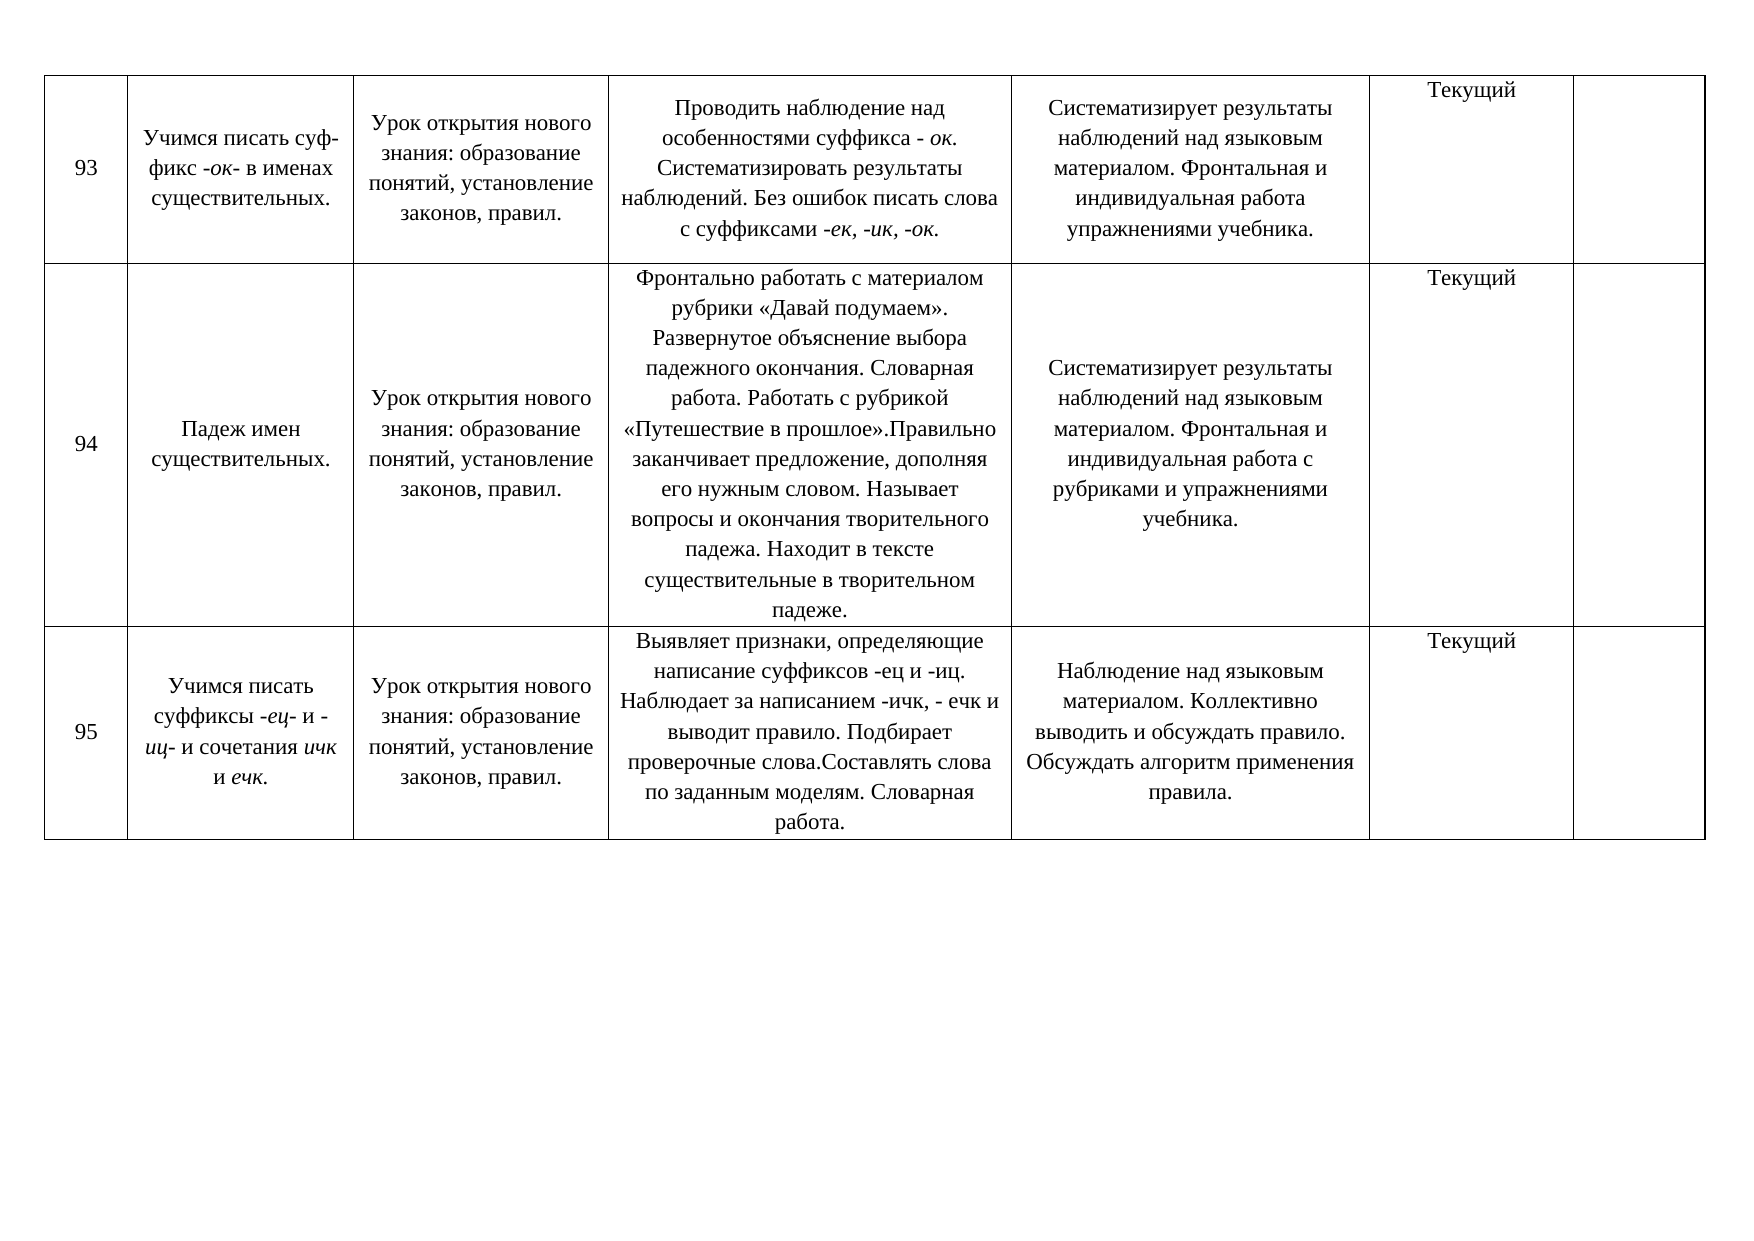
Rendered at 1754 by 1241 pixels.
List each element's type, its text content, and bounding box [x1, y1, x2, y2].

table_cell Текущий [1370, 627, 1573, 838]
table_cell Систематизирует результаты наблюдений над языковым материалом. Фронтальная и индивидуальная работа упражнениями учебника. [1012, 76, 1369, 262]
table_cell Урок открытия нового знания: образование понятий, установление законов, правил. [354, 627, 608, 838]
table_cell Систематизирует результаты наблюдений над языковым материалом. Фронтальная и индивидуальная работа с рубриками и упражнениями учебника. [1012, 264, 1369, 626]
table_cell Наблюдение над языковым материалом. Коллективно выводить и обсуждать правило. Обсуждать алгоритм применения правила. [1012, 627, 1369, 838]
table_cell 95 [45, 627, 127, 838]
table_cell 94 [45, 264, 127, 626]
table_cell [1574, 627, 1704, 838]
table_cell 93 [45, 76, 127, 262]
table_cell Падеж имен существительных. [128, 264, 353, 626]
table_cell Проводить наблюдение над особенностями суффикса - ок. Систематизировать результаты наблюдений. Без ошибок писать слова с суффиксами -ек, -ик, -ок. [609, 76, 1011, 262]
table_cell Текущий [1370, 76, 1573, 262]
table_cell Текущий [1370, 264, 1573, 626]
table_cell Фронтально работать с материалом рубрики «Давай подумаем». Развернутое объяснение выбора падежного окончания. Словарная работа. Работать с рубрикой «Путешествие в прошлое».Правильно заканчивает предложение, дополняя его нужным словом. Называет вопросы и окончания творительного падежа. Находит в тексте существительные в творительном падеже. [609, 264, 1011, 626]
table_cell [1574, 76, 1704, 262]
table_cell Выявляет признаки, определяющие написание суффиксов -ец и -иц. Наблюдает за написанием -ичк, - ечк и выводит правило. Подбирает проверочные слова.Составлять слова по заданным моделям. Словарная работа. [609, 627, 1011, 838]
table_cell Урок открытия нового знания: образование понятий, установление законов, правил. [354, 264, 608, 626]
table_cell [1574, 264, 1704, 626]
table_cell Учимся писать суффикс -ок- в именах существительных. [128, 76, 353, 262]
table_cell Учимся писать суффиксы -ец- и -иц- и сочетания ичк и ечк. [128, 627, 353, 838]
table_cell Урок открытия нового знания: образование понятий, установление законов, правил. [354, 76, 608, 262]
